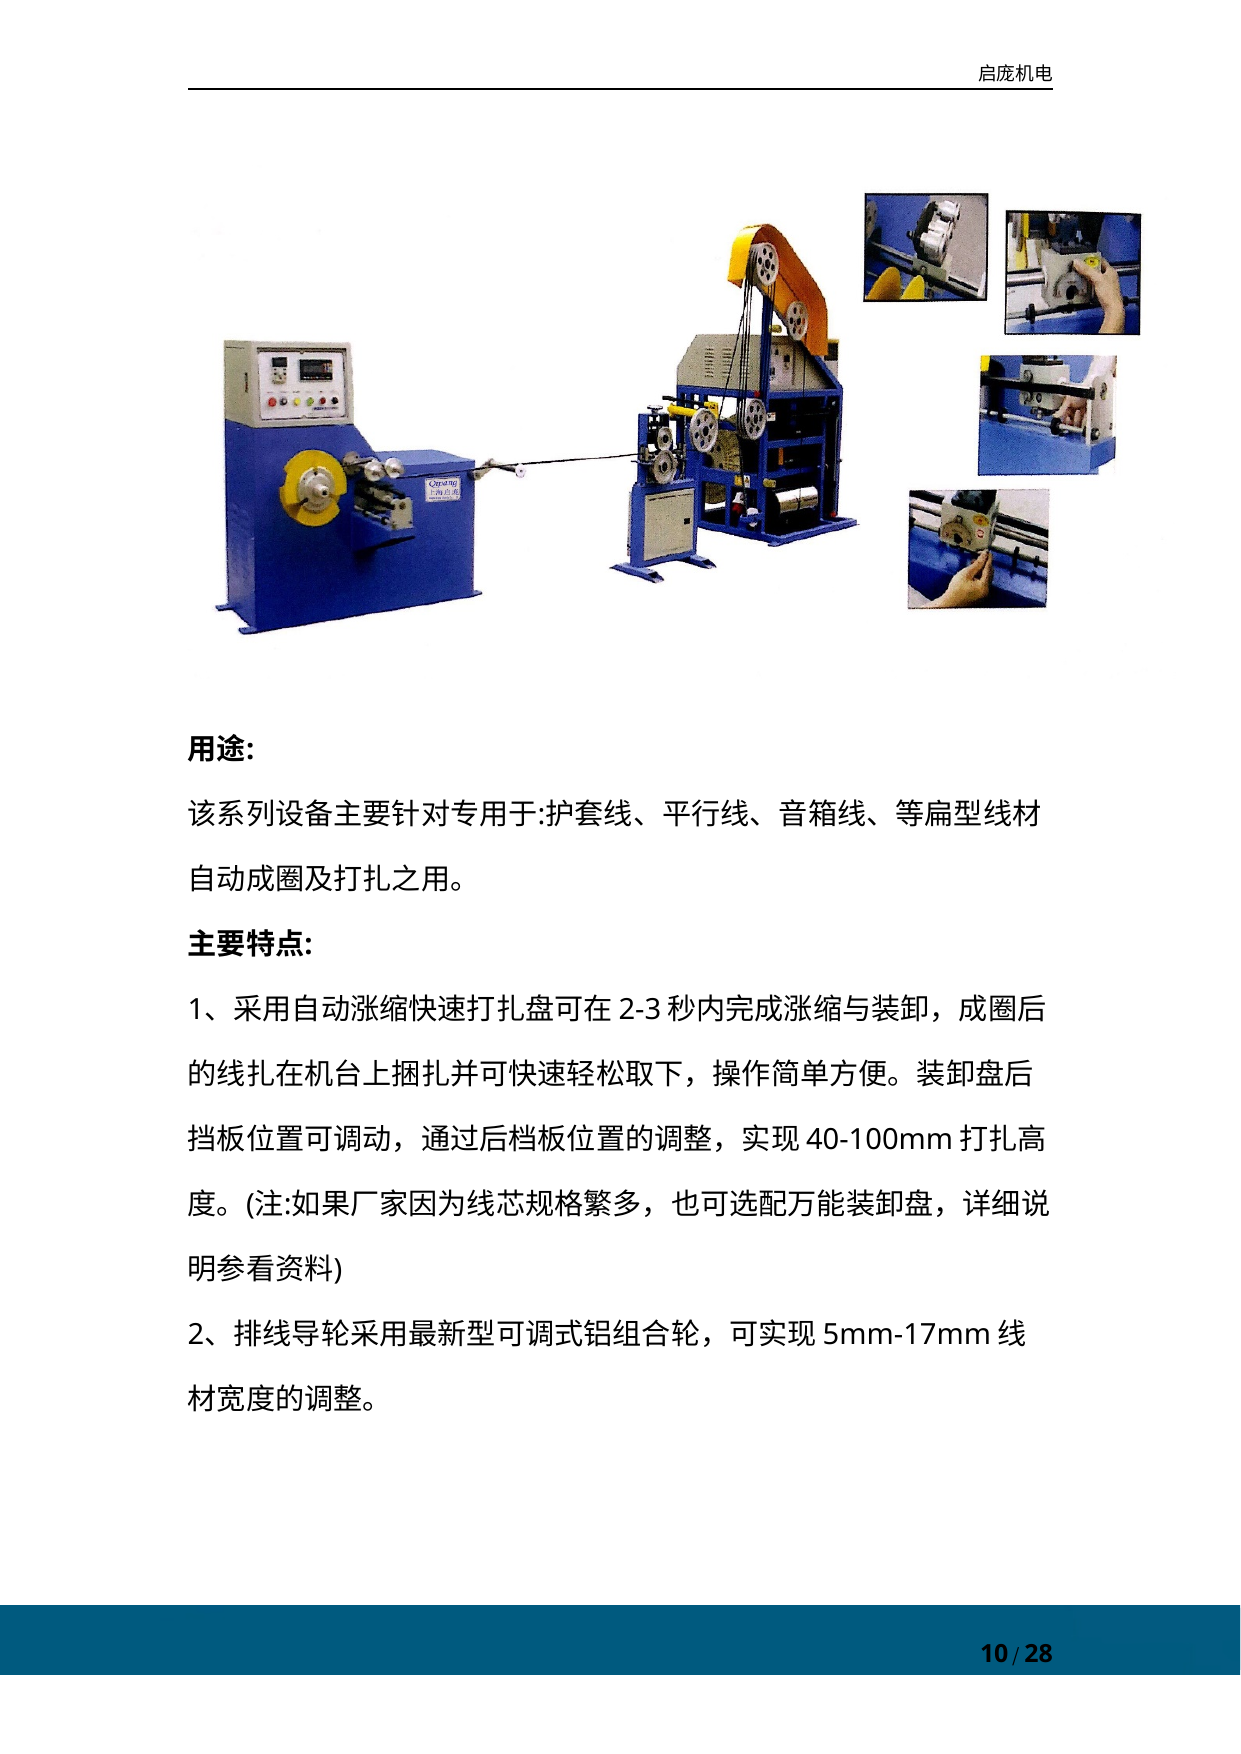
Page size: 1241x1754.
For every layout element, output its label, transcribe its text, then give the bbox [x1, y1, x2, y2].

text 2、排线导轮采用最新型可调式铝组合轮，可实现5mm-17mm线材宽度的调整。 [187, 1299, 1053, 1429]
picture [187, 165, 1176, 679]
text 该系列设备主要针对专用于:护套线、平行线、音箱线、等扁型线材自动成圈及打扎之用。 [187, 779, 1053, 909]
text 用途: [187, 714, 1053, 779]
text 1、采用自动涨缩快速打扎盘可在2-3秒内完成涨缩与装卸，成圈后的线扎在机台上捆扎并可快速轻松取下，操作简单方便。装卸盘后挡板位置可调动，通过后档板位置的调整，实现40-100mm打扎高度。(注:如果厂家因为线芯规格繁多，也可选配万能装卸盘，详细说明参看资料) [187, 974, 1053, 1299]
text 主要特点: [187, 909, 1053, 974]
